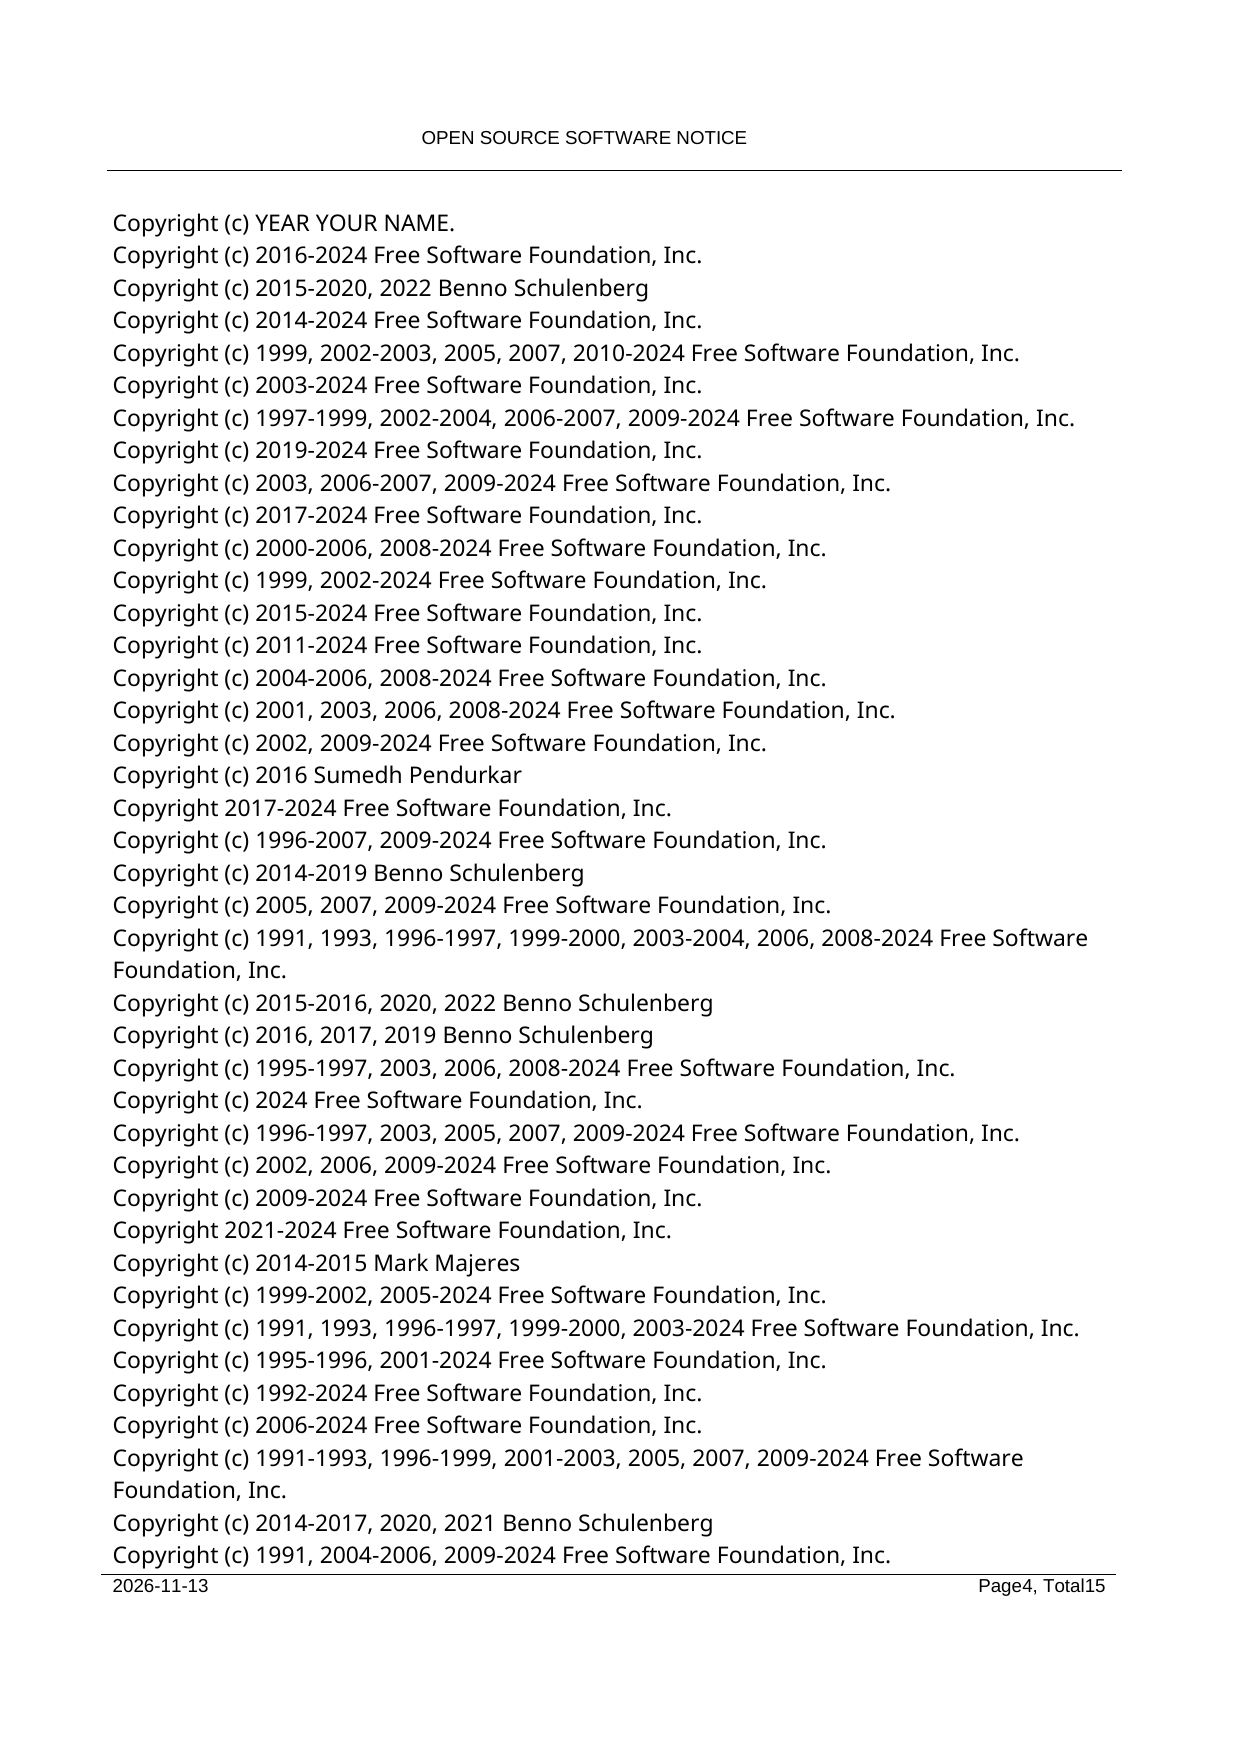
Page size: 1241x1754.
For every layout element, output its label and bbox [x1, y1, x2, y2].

text [112, 206, 1128, 1571]
